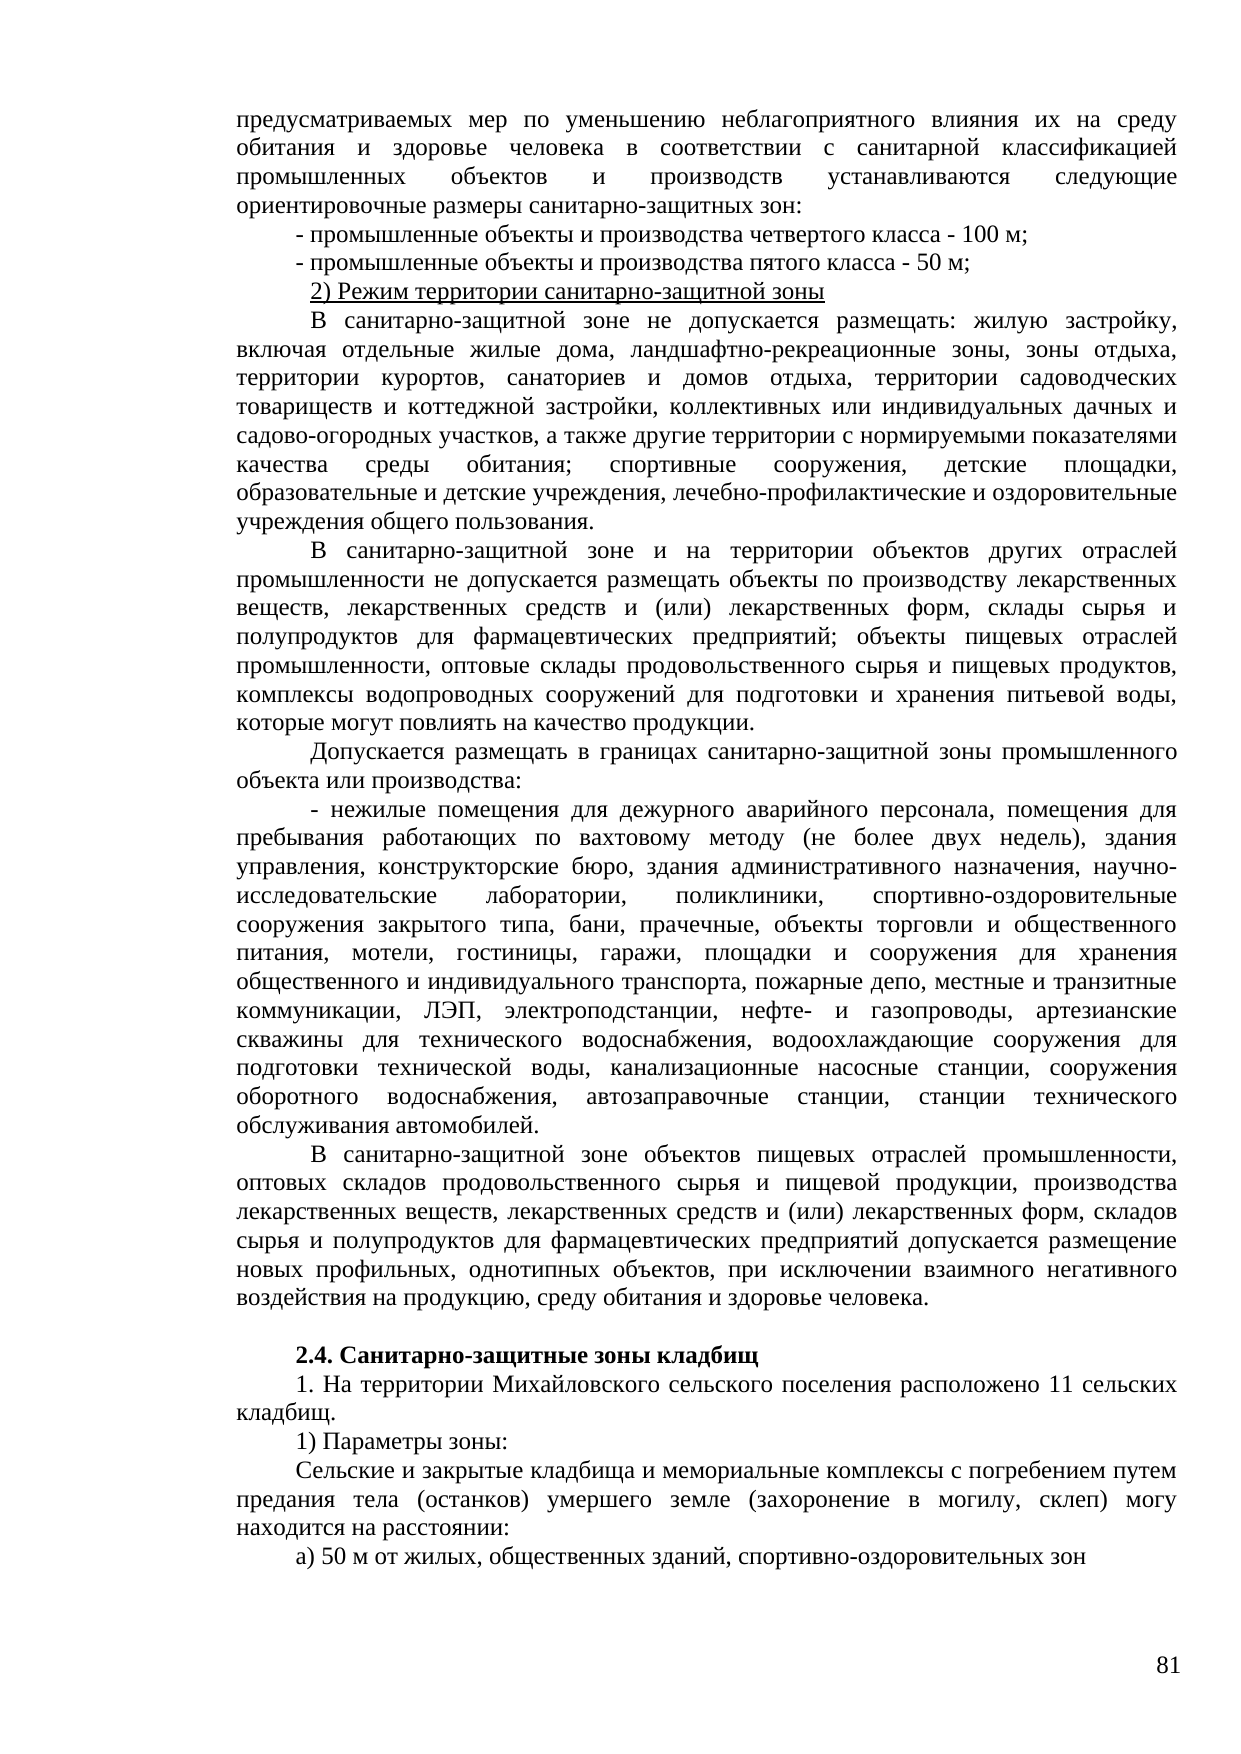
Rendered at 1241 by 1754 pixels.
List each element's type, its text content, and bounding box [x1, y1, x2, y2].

text - нежилые помещения для дежурного аварийного персонала, помещения для пребывания работающих по вахтовому методу (не более двух недель), здания управления, конструкторские бюро, здания административного назначения, научно-исследовательские лаборатории, поликлиники, спортивно-оздоровительные сооружения закрытого типа, бани, прачечные, объекты торговли и общественного питания, мотели, гостиницы, гаражи, площадки и сооружения для хранения общественного и индивидуального транспорта, пожарные депо, местные и транзитные коммуникации, ЛЭП, электроподстанции, нефте- и газопроводы, артезианские скважины для технического водоснабжения, водоохлаждающие сооружения для подготовки технической воды, канализационные насосные станции, сооружения оборотного водоснабжения, автозаправочные станции, станции технического обслуживания автомобилей. [236, 794, 1178, 1139]
text а) от жилых, общественных зданий, спортивно-оздоровительных зон [236, 1541, 1178, 1570]
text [236, 104, 1178, 219]
text 2) Режим территории санитарно-защитной зоны [236, 276, 1178, 305]
text Сельские и закрытые кладбища и мемориальные комплексы с погребением путем предания тела (останков) умершего земле (захоронение в могилу, склеп) могу находится на расстоянии: [236, 1455, 1178, 1541]
text 1. На территории Михайловского сельского поселения расположено 11 сельских кладбищ. [236, 1369, 1178, 1426]
text 2.4. Санитарно-защитные зоны кладбищ [236, 1340, 1178, 1369]
text 1) Параметры зоны: [236, 1426, 1178, 1455]
text В санитарно-защитной зоне не допускается размещать: жилую застройку, включая отдельные жилые дома, ландшафтно-рекреационные зоны, зоны отдыха, территории курортов, санаториев и домов отдыха, территории садоводческих товариществ и коттеджной застройки, коллективных или индивидуальных дачных и садово-огородных участков, а также другие территории с нормируемыми показателями качества среды обитания; спортивные сооружения, детские площадки, образовательные и детские учреждения, лечебно-профилактические и оздоровительные учреждения общего пользования. [236, 305, 1178, 535]
text Допускается размещать в границах санитарно-защитной зоны промышленного объекта или производства: [236, 736, 1178, 794]
text - промышленные объекты и производства четвертого класса - 100 м; [236, 219, 1178, 247]
text В санитарно-защитной зоне и на территории объектов других отраслей промышленности не допускается размещать объекты по производству лекарственных веществ, лекарственных средств и (или) лекарственных форм, склады сырья и полупродуктов для фармацевтических предприятий; объекты пищевых отраслей промышленности, оптовые склады продовольственного сырья и пищевых продуктов, комплексы водопроводных сооружений для подготовки и хранения питьевой воды, которые могут повлиять на качество продукции. [236, 535, 1178, 736]
text - промышленные объекты и производства пятого класса - ; [236, 247, 1178, 276]
text В санитарно-защитной зоне объектов пищевых отраслей промышленности, оптовых складов продовольственного сырья и пищевой продукции, производства лекарственных веществ, лекарственных средств и (или) лекарственных форм, складов сырья и полупродуктов для фармацевтических предприятий допускается размещение новых профильных, однотипных объектов, при исключении взаимного негативного воздействия на продукцию, среду обитания и здоровье человека. [236, 1139, 1178, 1311]
